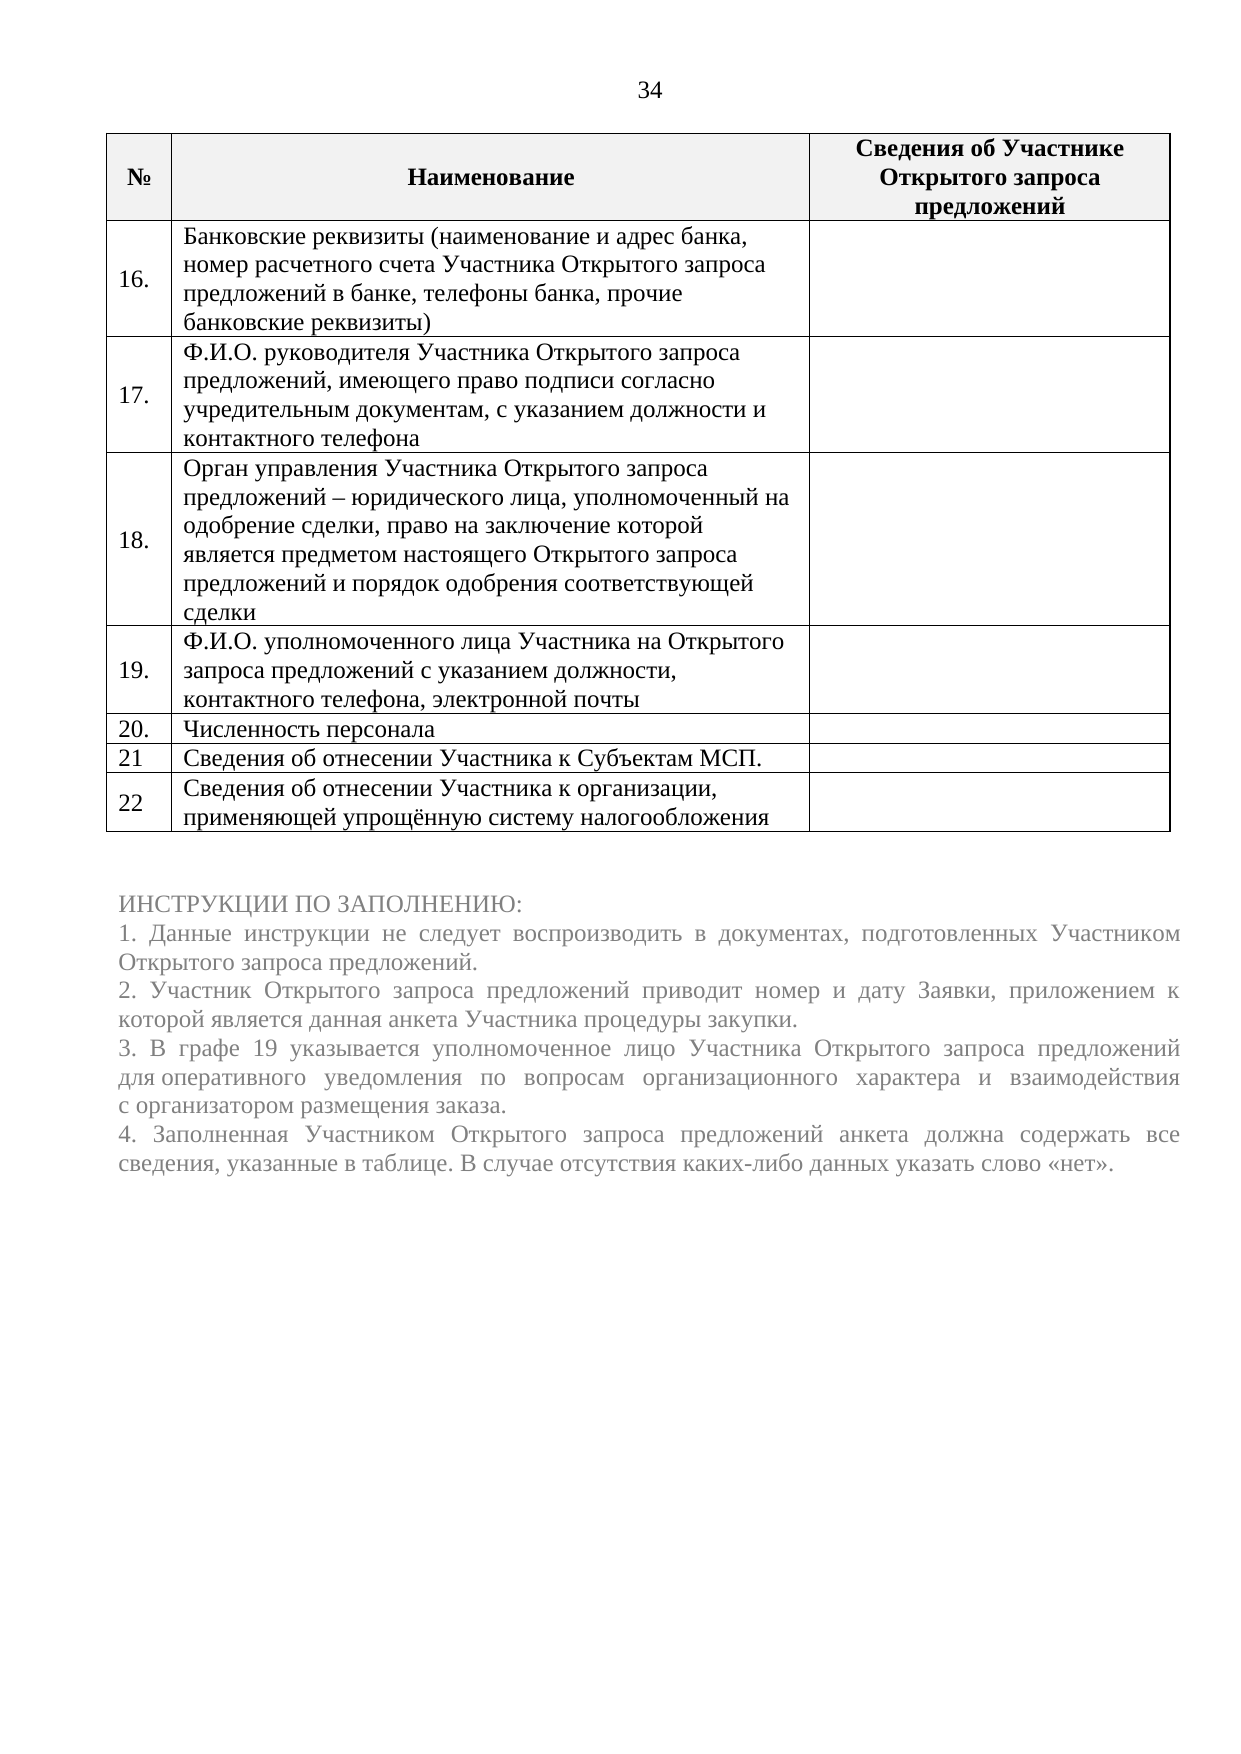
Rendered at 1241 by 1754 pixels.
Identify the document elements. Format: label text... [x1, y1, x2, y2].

table_cell Численность персонала [172, 714, 809, 742]
table_cell [810, 626, 1169, 713]
table_header № [107, 134, 171, 220]
table_cell 17. [107, 337, 171, 452]
table_cell [810, 773, 1169, 831]
text ИНСТРУКЦИИ ПО ЗАПОЛНЕНИЮ: [118, 889, 1181, 918]
text 3. В графе 19 указывается уполномоченное лицо Участника Открытого запроса предложений для оперативного уведомления по вопросам организационного характера и взаимодействия с организатором размещения заказа. [118, 1033, 1181, 1119]
table_cell [810, 221, 1169, 336]
table_header Наименование [172, 134, 809, 220]
table_header Сведения об Участнике Открытого запроса предложений [810, 134, 1169, 220]
table_cell 16. [107, 221, 171, 336]
table_cell Орган управления Участника Открытого запроса предложений – юридического лица, уполномоченный на одобрение сделки, право на заключение которой является предметом настоящего Открытого запроса предложений и порядок одобрения соответствующей сделки [172, 453, 809, 625]
table_cell 21 [107, 744, 171, 772]
table_cell Банковские реквизиты (наименование и адрес банка, номер расчетного счета Участника Открытого запроса предложений в банке, телефоны банка, прочие банковские реквизиты) [172, 221, 809, 336]
table_cell Ф.И.О. руководителя Участника Открытого запроса предложений, имеющего право подписи согласно учредительным документам, с указанием должности и контактного телефона [172, 337, 809, 452]
text 1. Данные инструкции не следует воспроизводить в документах, подготовленных Участником Открытого запроса предложений. [118, 918, 1181, 976]
table_cell [810, 744, 1169, 772]
table_cell 22 [107, 773, 171, 831]
table_cell [810, 453, 1169, 625]
text 2. Участник Открытого запроса предложений приводит номер и дату Заявки, приложением к которой является данная анкета Участника процедуры закупки. [118, 976, 1181, 1033]
table_cell 18. [107, 453, 171, 625]
table_cell [810, 714, 1169, 742]
table_cell Ф.И.О. уполномоченного лица Участника на Открытого запроса предложений с указанием должности, контактного телефона, электронной почты [172, 626, 809, 713]
table_cell [810, 337, 1169, 452]
table_cell 19. [107, 626, 171, 713]
table_cell 20. [107, 714, 171, 742]
table_cell Сведения об отнесении Участника к Субъектам МСП. [172, 744, 809, 772]
table_cell Сведения об отнесении Участника к организации, применяющей упрощённую систему налогообложения [172, 773, 809, 831]
text 4. Заполненная Участником Открытого запроса предложений анкета должна содержать все сведения, указанные в таблице. В случае отсутствия каких-либо данных указать слово «нет». [118, 1119, 1181, 1177]
